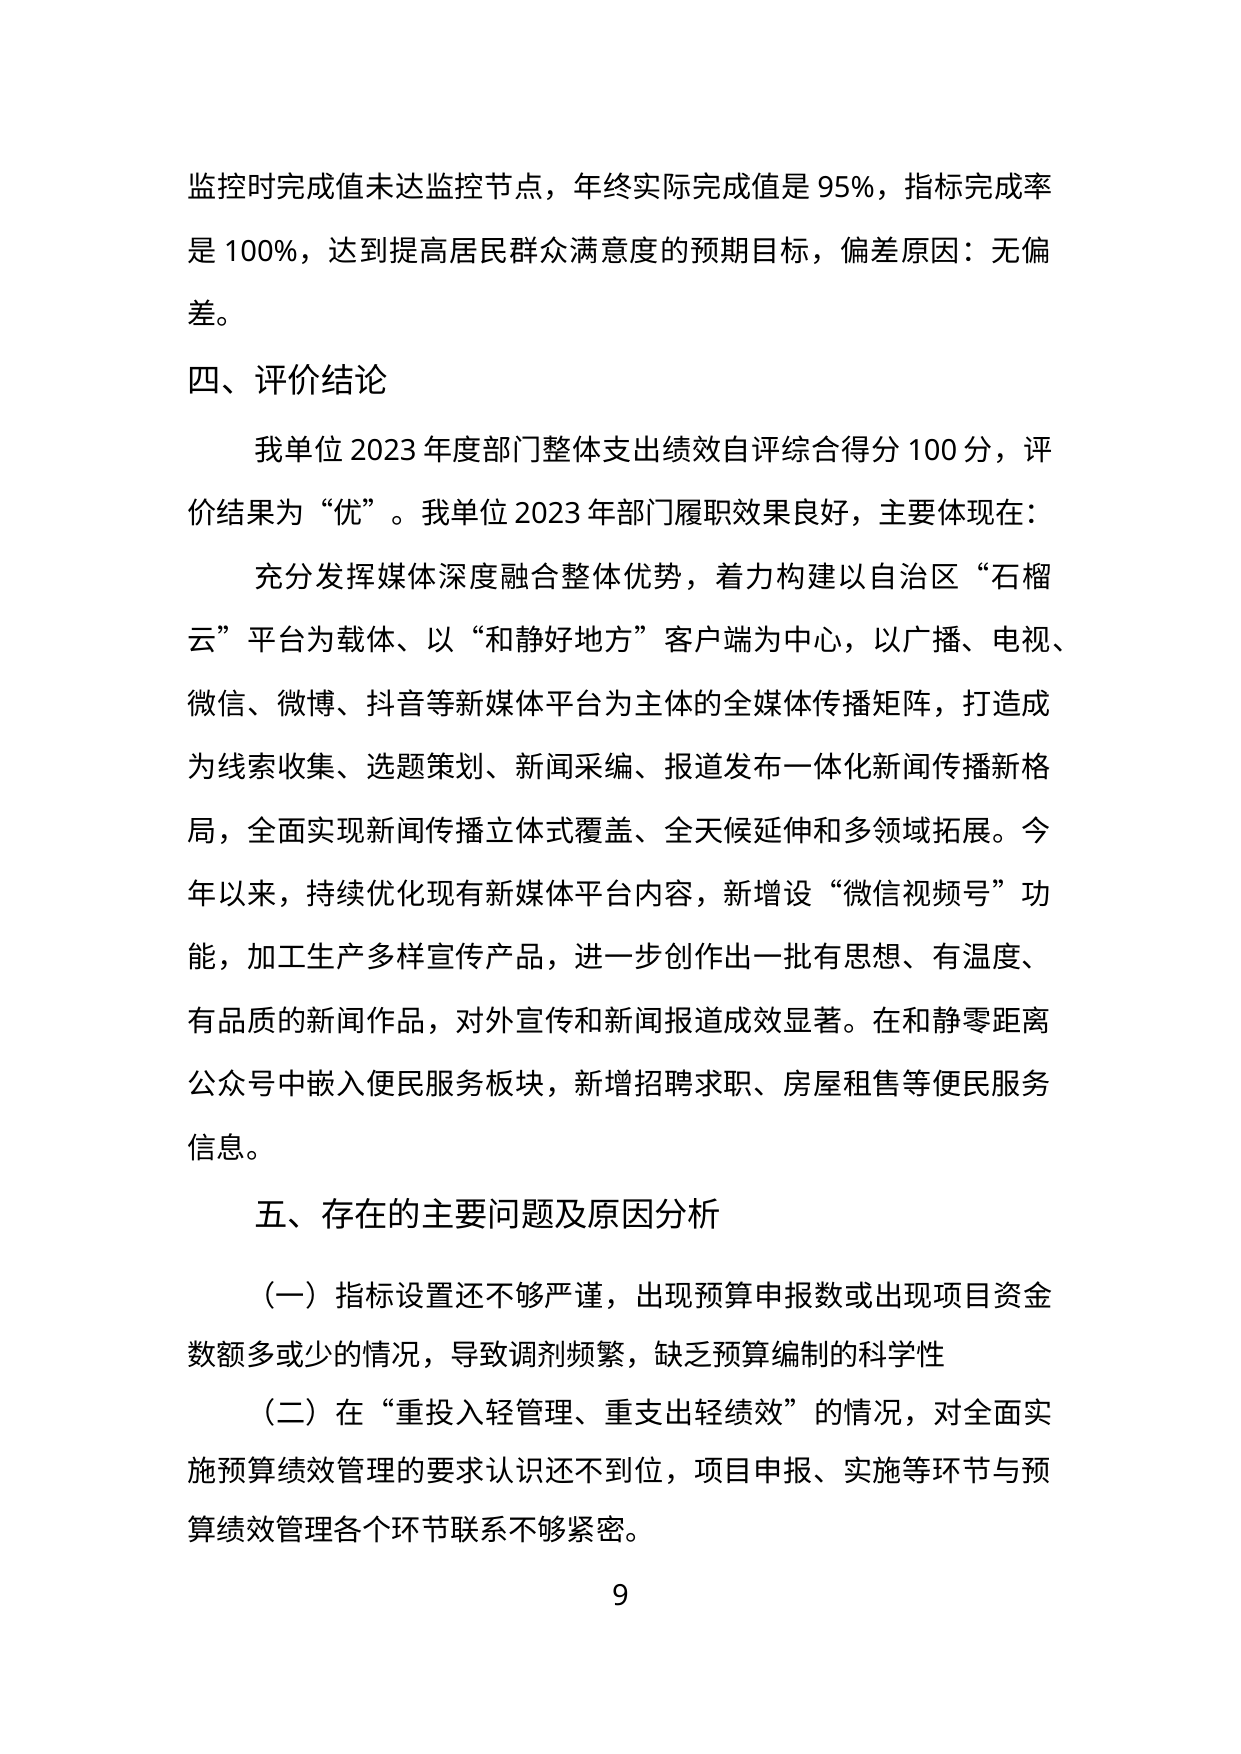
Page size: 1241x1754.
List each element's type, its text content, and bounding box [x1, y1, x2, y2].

subtitle 四、评价结论 [187, 354, 1053, 402]
text 充分发挥媒体深度融合整体优势，着力构建以自治区“石榴云”平台为载体、以“和静好地方”客户端为中心，以广播、电视、微信、微博、抖音等新媒体平台为主体的全媒体传播矩阵，打造成为线索收集、选题策划、新闻采编、报道发布一体化新闻传播新格局，全面实现新闻传播立体式覆盖、全天候延伸和多领域拓展。今年以来，持续优化现有新媒体平台内容，新增设“微信视频号”功能，加工生产多样宣传产品，进一步创作出一批有思想、有温度、有品质的新闻作品，对外宣传和新闻报道成效显著。在和静零距离公众号中嵌入便民服务板块，新增招聘求职、房屋租售等便民服务信息。 [187, 553, 1053, 1167]
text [187, 163, 1053, 333]
text 我单位2023年度部门整体支出绩效自评综合得分100分，评价结果为“优”。我单位2023年部门履职效果良好，主要体现在： [187, 426, 1053, 532]
subtitle 五、存在的主要问题及原因分析 [187, 1188, 1053, 1236]
text （二）在“重投入轻管理、重支出轻绩效”的情况，对全面实施预算绩效管理的要求认识还不到位，项目申报、实施等环节与预算绩效管理各个环节联系不够紧密。 [187, 1377, 1053, 1552]
text （一）指标设置还不够严谨，出现预算申报数或出现项目资金数额多或少的情况，导致调剂频繁，缺乏预算编制的科学性 [187, 1260, 1053, 1377]
